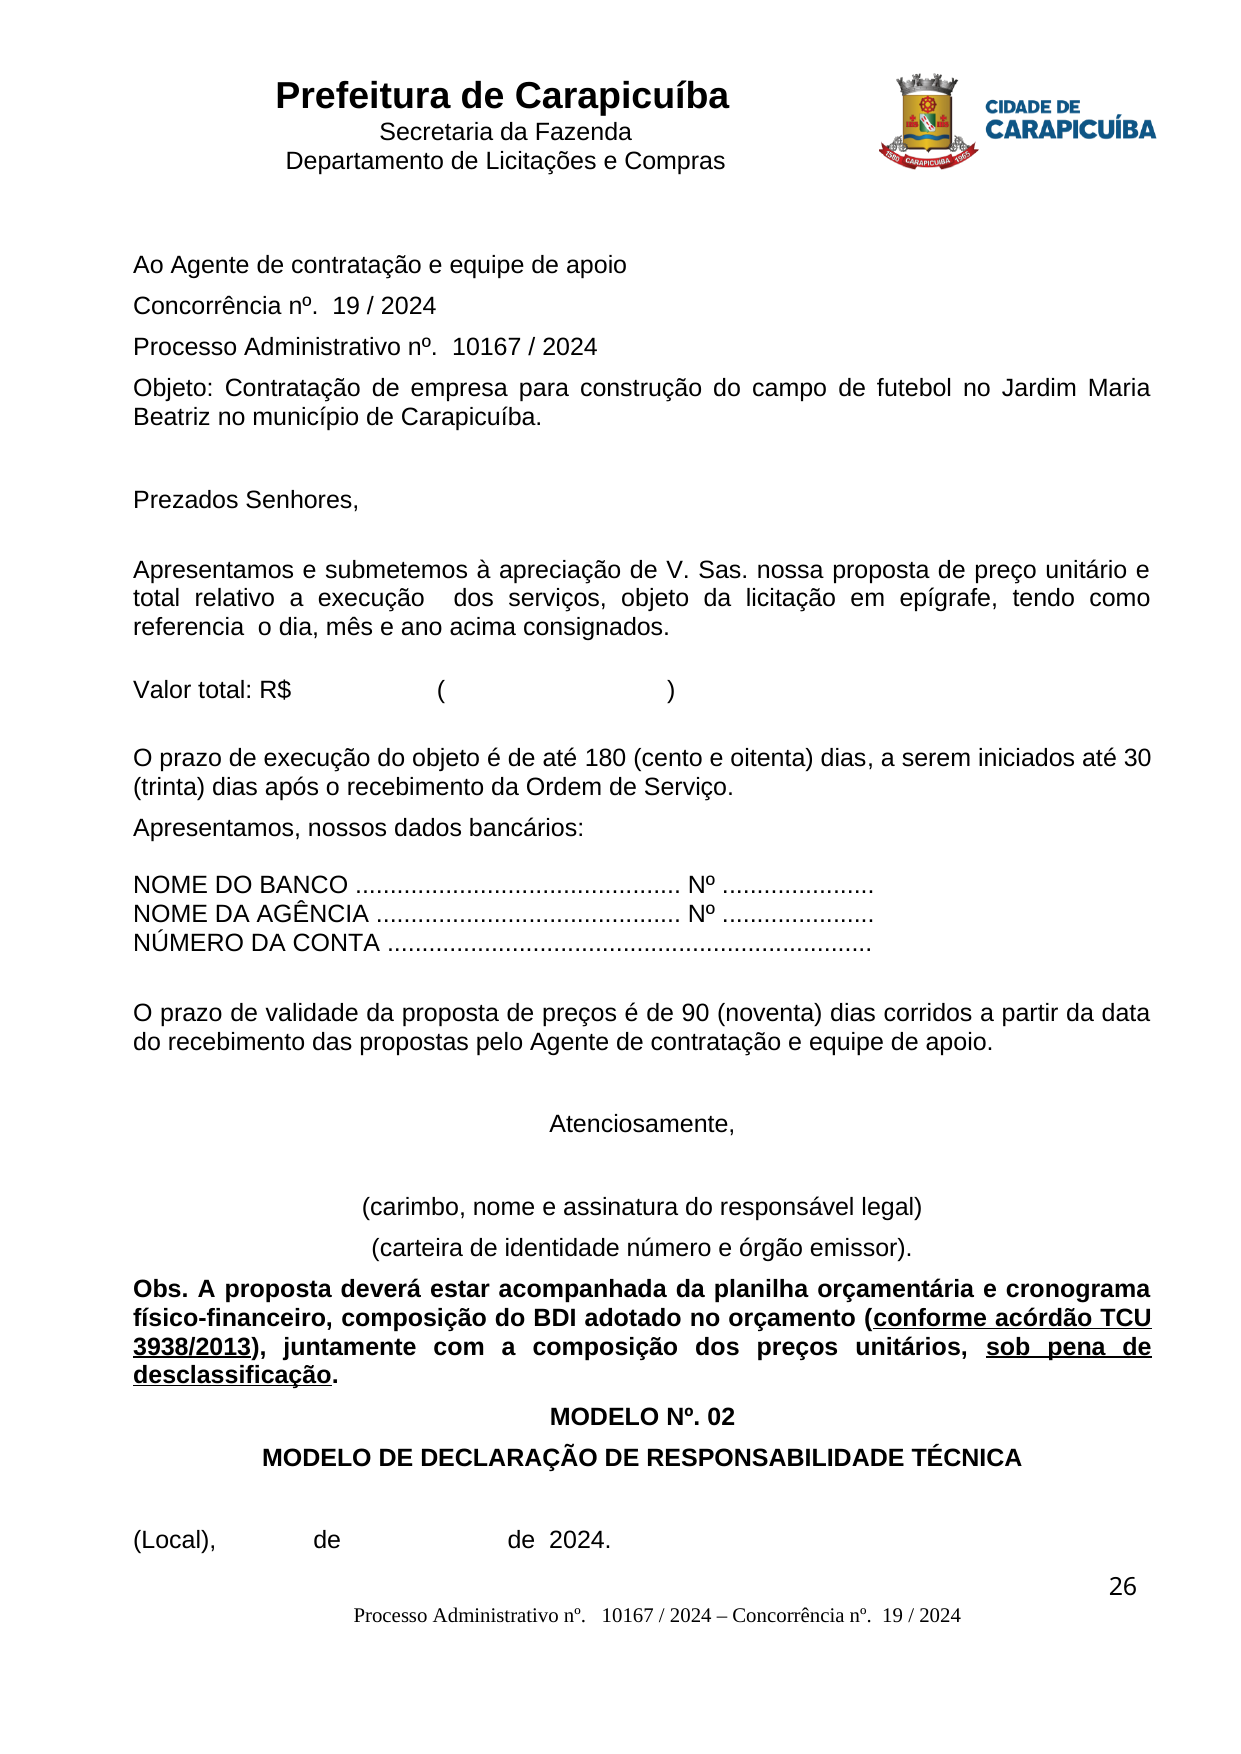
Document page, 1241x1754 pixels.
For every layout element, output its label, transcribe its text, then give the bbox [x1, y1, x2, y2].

text (carteira de identidade número e órgão emissor). [133, 1233, 1152, 1262]
text NOME DO BANCO ............................................... Nº ...................... [133, 870, 1152, 899]
text (Local), de de 2024. [133, 1525, 1152, 1554]
text Processo Administrativo nº. 10167 / 2024 [133, 332, 1152, 361]
text MODELO DE DECLARAÇÃO DE RESPONSABILIDADE TÉCNICA [133, 1443, 1152, 1472]
text MODELO Nº. 02 [133, 1402, 1152, 1430]
text Ao Agente de contratação e equipe de apoio [133, 250, 1152, 278]
text (carimbo, nome e assinatura do responsável legal) [133, 1192, 1152, 1220]
text Prezados Senhores, [133, 485, 1152, 513]
text O prazo de validade da proposta de preços é de 90 (noventa) dias corridos a partir da data do recebimento das propostas pelo Agente de contratação e equipe de apoio. [133, 998, 1152, 1055]
text Atenciosamente, [133, 1109, 1152, 1138]
list Apresentamos e submetemos à apreciação de V. Sas. nossa proposta de preço unitário e total relativo a execução dos serviços, objeto da licitação em epígrafe, tendo como referencia o dia, mês e ano acima consignados. [133, 555, 1152, 641]
picture [877, 65, 1159, 172]
text Concorrência nº. 19 / 2024 [133, 291, 1152, 320]
text Valor total: R$ ( ) [133, 675, 1152, 704]
text O prazo de execução do objeto é de até 180 (cento e oitenta) dias, a serem iniciados até 30 (trinta) dias após o recebimento da Ordem de Serviço. [133, 743, 1152, 800]
text Objeto: Contratação de empresa para construção do campo de futebol no Jardim Maria Beatriz no município de Carapicuíba. [133, 373, 1152, 431]
text NOME DA AGÊNCIA ............................................ Nº ...................... [133, 899, 1152, 928]
text NÚMERO DA CONTA ...................................................................... [133, 928, 1152, 957]
text Apresentamos, nossos dados bancários: [133, 813, 1152, 842]
text Obs. A proposta deverá estar acompanhada da planilha orçamentária e cronograma físico-financeiro, composição do BDI adotado no orçamento (conforme acórdão TCU 3938/2013), juntamente com a composição dos preços unitários, sob pena de desclassificação. [133, 1274, 1152, 1389]
